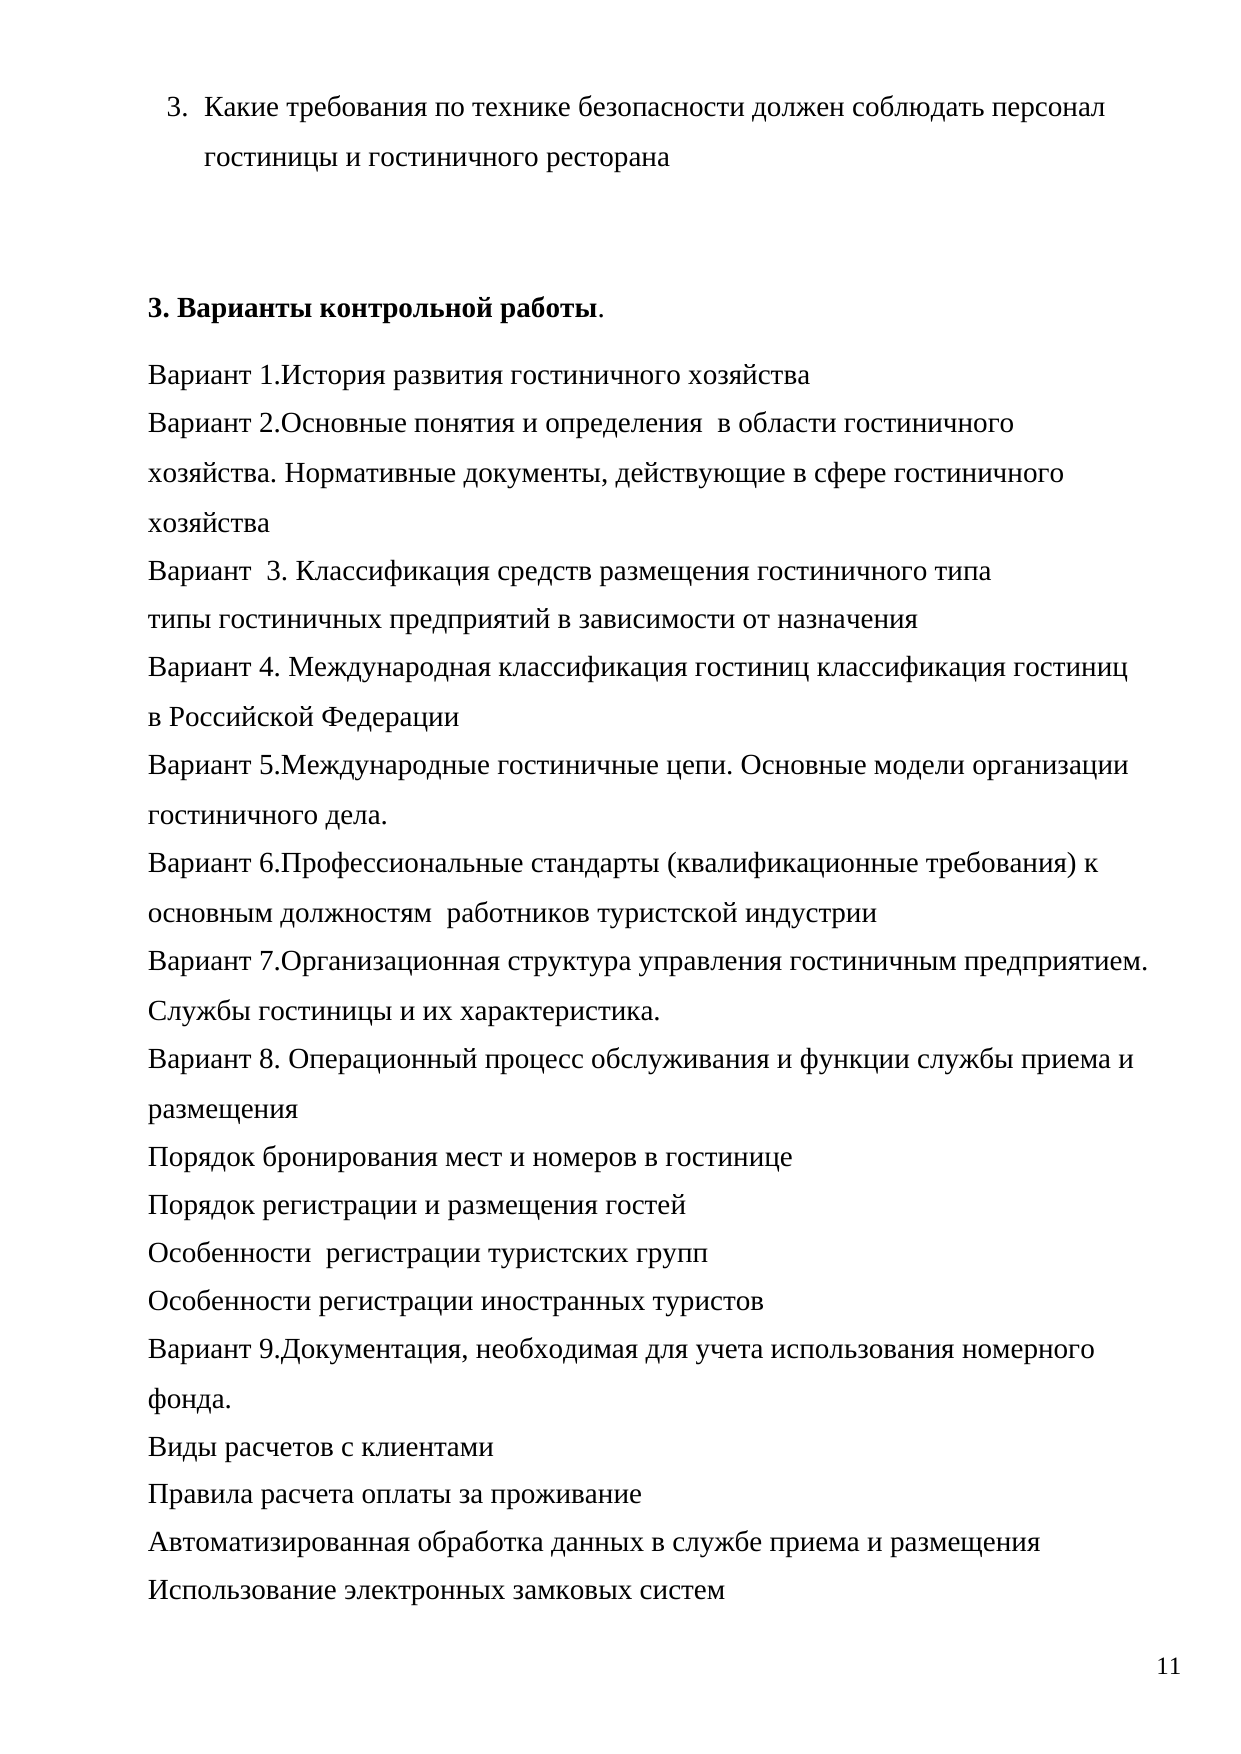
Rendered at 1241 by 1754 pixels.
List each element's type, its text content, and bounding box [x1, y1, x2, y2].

table_cell Особенности регистрации туристских групп [136, 1235, 1160, 1283]
table_cell Порядок регистрации и размещения гостей [136, 1187, 1160, 1235]
table_cell Вариант 7.Организационная структура управления гостиничным предприятием. Службы гостиницы и их характеристика. [136, 943, 1160, 1041]
table_cell типы гостиничных предприятий в зависимости от назначения [136, 601, 1160, 649]
table_cell Правила расчета оплаты за проживание [136, 1477, 1160, 1524]
table_cell Автоматизированная обработка данных в службе приема и размещения [136, 1525, 1160, 1572]
table_cell Использование электронных замковых систем [136, 1572, 1160, 1620]
text 3. Варианты контрольной работы. [148, 290, 1181, 323]
table_cell Вариант 4. Международная классификация гостиниц классификация гостиниц в Российской Федерации [136, 649, 1160, 747]
table_cell Порядок бронирования мест и номеров в гостинице [136, 1140, 1160, 1187]
table_cell Особенности регистрации иностранных туристов [136, 1283, 1160, 1331]
list Какие требования по технике безопасности должен соблюдать персонал гостиницы и гостиничного ресторана [166, 89, 1181, 172]
table_cell Вариант 3. Классификация средств размещения гостиничного типа [136, 553, 1160, 601]
table_header Вариант 1.История развития гостиничного хозяйства [136, 357, 1160, 405]
table_cell Вариант 2.Основные понятия и определения в области гостиничного хозяйства. Нормативные документы, действующие в сфере гостиничного хозяйства [136, 405, 1160, 553]
table_cell Вариант 5.Международные гостиничные цепи. Основные модели организации гостиничного дела. [136, 747, 1160, 845]
table_cell Виды расчетов с клиентами [136, 1429, 1160, 1477]
table_cell Вариант 9.Документация, необходимая для учета использования номерного фонда. [136, 1331, 1160, 1429]
table_cell Вариант 6.Профессиональные стандарты (квалификационные требования) к основным должностям работников туристской индустрии [136, 845, 1160, 943]
table_cell Вариант 8. Операционный процесс обслуживания и функции службы приема и размещения [136, 1041, 1160, 1139]
